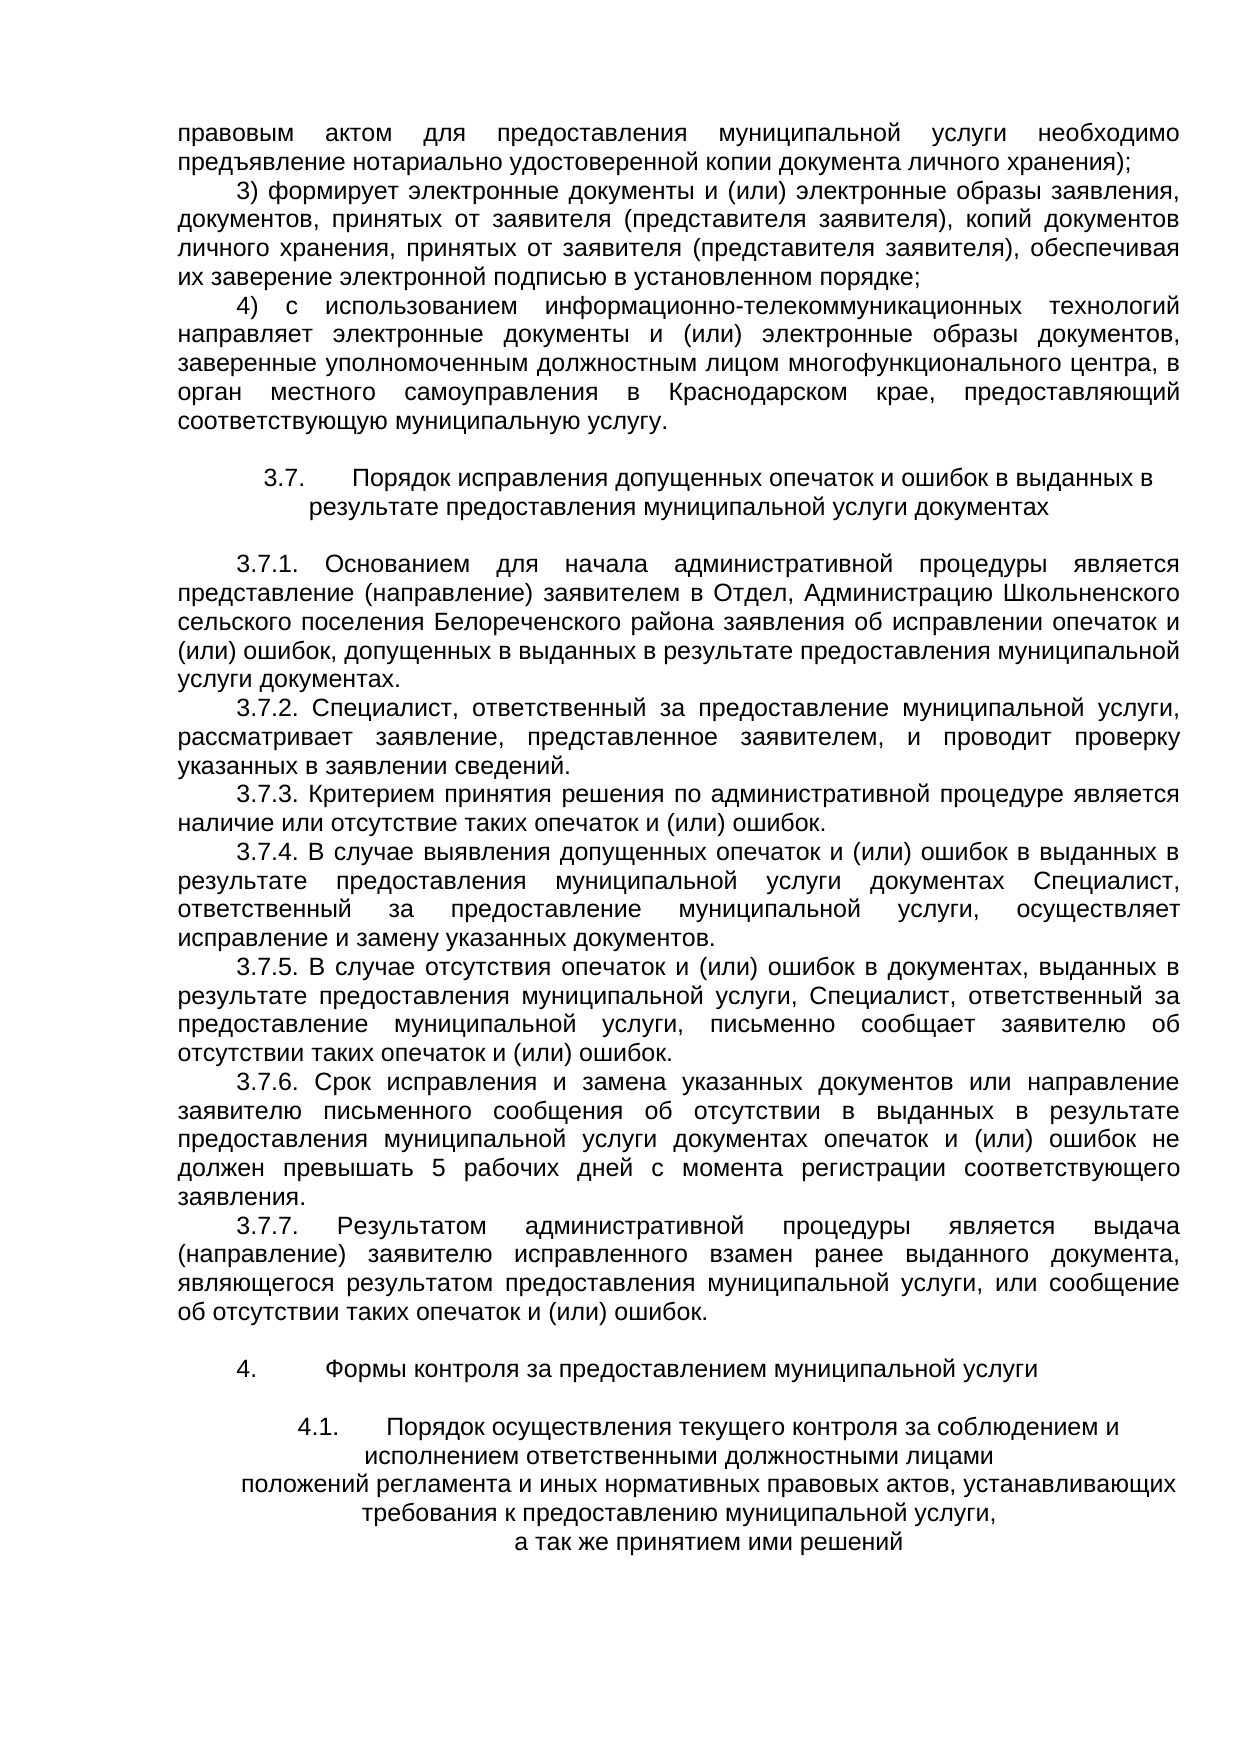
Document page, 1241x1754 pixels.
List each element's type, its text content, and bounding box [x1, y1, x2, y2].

text 3.7.1. Основанием для начала административной процедуры является представление (направление) заявителем в Отдел, Администрацию Школьненского сельского поселения Белореченского района заявления об исправлении опечаток и (или) ошибок, допущенных в выданных в результате предоставления муниципальной услуги документах. [177, 549, 1181, 693]
text 3.7.6. Срок исправления и замена указанных документов или направление заявителю письменного сообщения об отсутствии в выданных в результате предоставления муниципальной услуги документах опечаток и (или) ошибок не должен превышать 5 рабочих дней с момента регистрации соответствующего заявления. [177, 1067, 1181, 1211]
list Формы контроля за предоставлением муниципальной услуги [177, 1354, 1181, 1383]
text 3.7.4. В случае выявления допущенных опечаток и (или) ошибок в выданных в результате предоставления муниципальной услуги документах Специалист, ответственный за предоставление муниципальной услуги, осуществляет исправление и замену указанных документов. [177, 837, 1181, 952]
text а так же принятием ими решений [177, 1527, 1181, 1556]
text 4) с использованием информационно-телекоммуникационных технологий направляет электронные документы и (или) электронные образы документов, заверенные уполномоченным должностным лицом многофункционального центра, в орган местного самоуправления в Краснодарском крае, предоставляющий соответствующую муниципальную услугу. [177, 291, 1181, 434]
text 3.7.2. Специалист, ответственный за предоставление муниципальной услуги, рассматривает заявление, представленное заявителем, и проводит проверку указанных в заявлении сведений. [177, 693, 1181, 779]
text 3.7.7. Результатом административной процедуры является выдача (направление) заявителю исправленного взамен ранее выданного документа, являющегося результатом предоставления муниципальной услуги, или сообщение об отсутствии таких опечаток и (или) ошибок. [177, 1211, 1181, 1326]
text положений регламента и иных нормативных правовых актов, устанавливающих требования к предоставлению муниципальной услуги, [177, 1469, 1181, 1527]
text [177, 118, 1181, 176]
text 3.7.3. Критерием принятия решения по административной процедуре является наличие или отсутствие таких опечаток и (или) ошибок. [177, 779, 1181, 837]
list Порядок осуществления текущего контроля за соблюдением и исполнением ответственными должностными лицами [177, 1412, 1181, 1469]
text 3.7.5. В случае отсутствия опечаток и (или) ошибок в документах, выданных в результате предоставления муниципальной услуги, Специалист, ответственный за предоставление муниципальной услуги, письменно сообщает заявителю об отсутствии таких опечаток и (или) ошибок. [177, 952, 1181, 1067]
list Порядок исправления допущенных опечаток и ошибок в выданных в результате предоставления муниципальной услуги документах [177, 463, 1181, 521]
text 3) формирует электронные документы и (или) электронные образы заявления, документов, принятых от заявителя (представителя заявителя), копий документов личного хранения, принятых от заявителя (представителя заявителя), обеспечивая их заверение электронной подписью в установленном порядке; [177, 176, 1181, 291]
